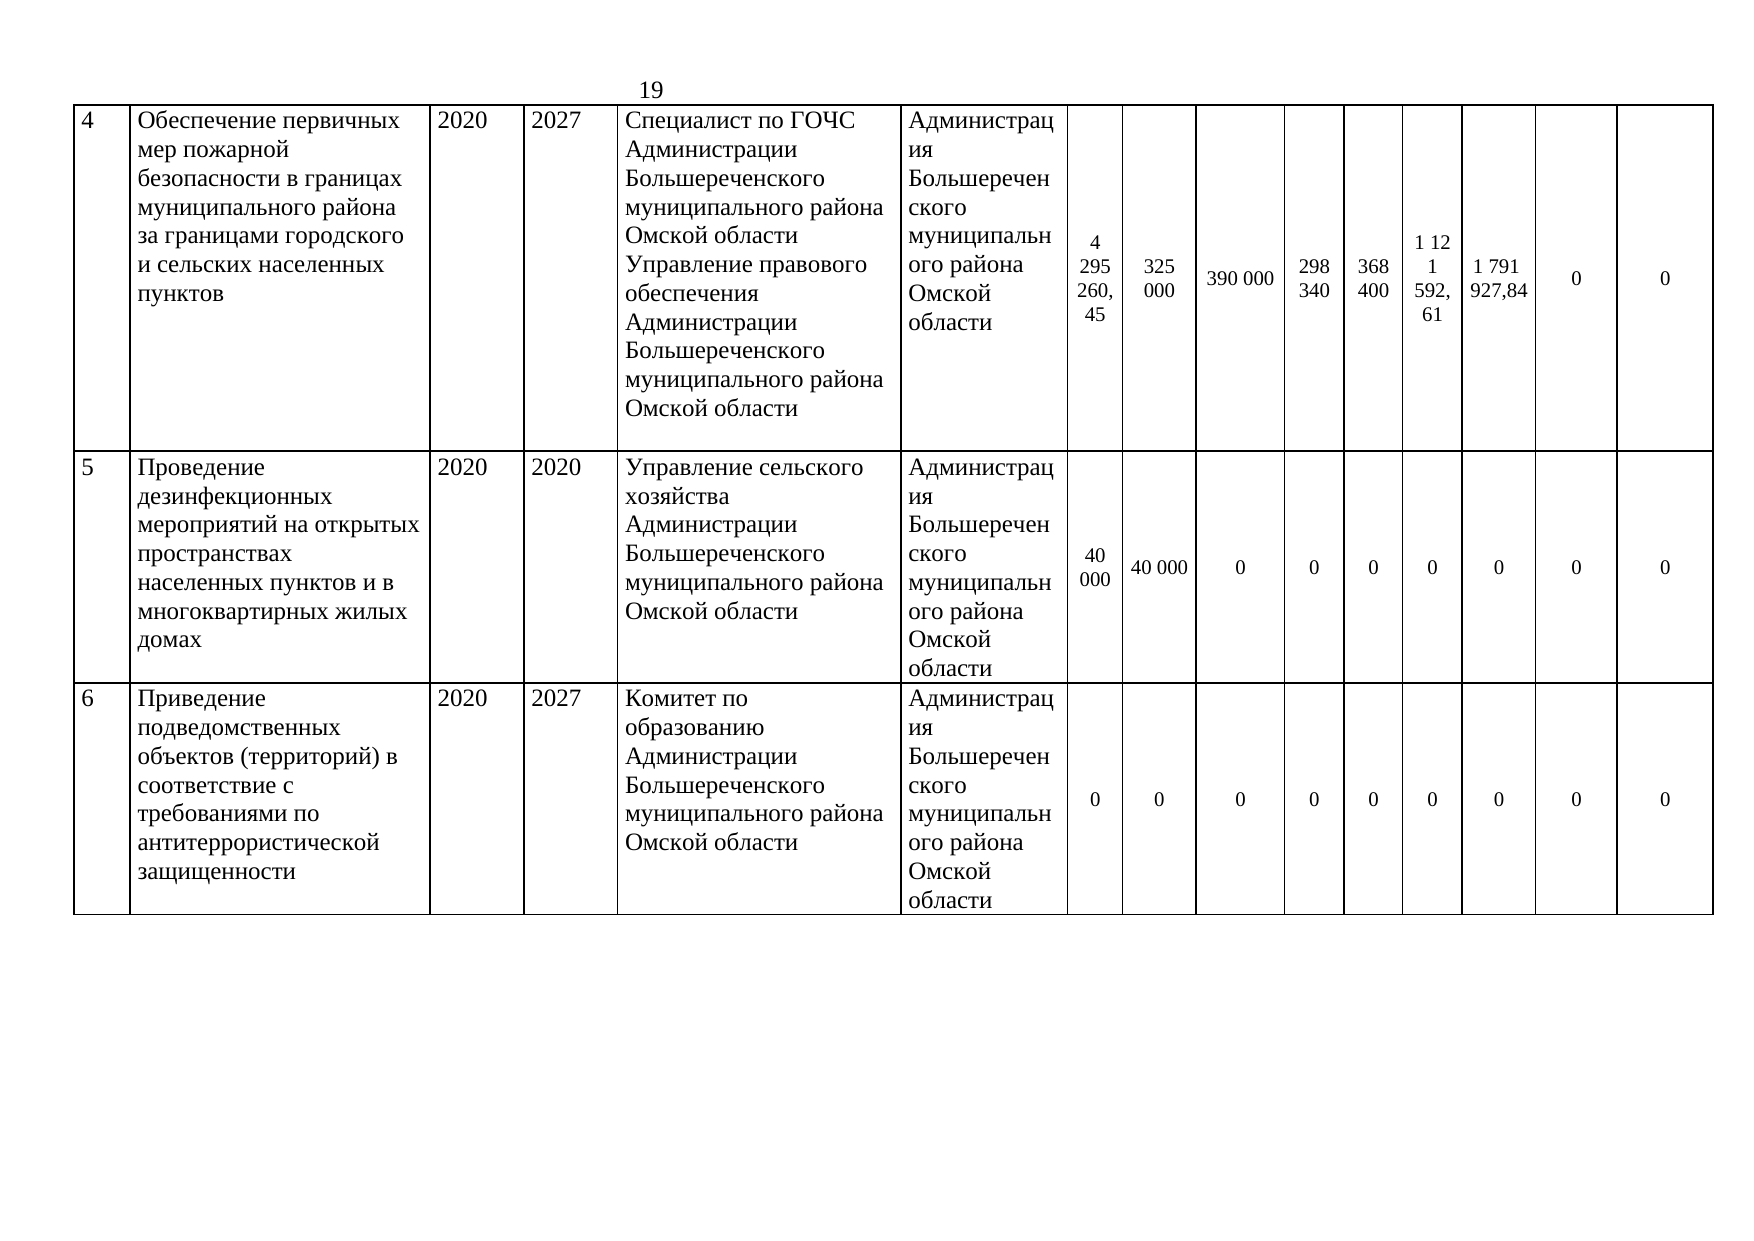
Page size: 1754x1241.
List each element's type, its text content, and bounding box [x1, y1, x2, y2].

table_cell 298 340 [1285, 106, 1343, 450]
table_cell Администрация Большереченского муниципального района Омской области [902, 452, 1067, 682]
table_cell 6 [75, 684, 129, 913]
table_cell 0 [1618, 106, 1712, 450]
table_cell 2020 [525, 452, 617, 682]
table_cell Комитет по образованию Администрации Большереченского муниципального района Омской области [618, 684, 900, 913]
table_cell 0 [1463, 452, 1535, 682]
table_cell 390 000 [1197, 106, 1284, 450]
table_cell Управление сельского хозяйства Администрации Большереченского муниципального района Омской области [618, 452, 900, 682]
table_cell 1 121 592,61 [1403, 106, 1461, 450]
table_cell 0 [1536, 684, 1616, 913]
table_cell 2020 [431, 684, 523, 913]
table_cell 1 791 927,84 [1463, 106, 1535, 450]
table_cell 0 [1285, 684, 1343, 913]
table_cell 0 [1618, 684, 1712, 913]
table_cell 0 [1197, 684, 1284, 913]
table_cell 40 000 [1123, 452, 1195, 682]
table_cell 368 400 [1345, 106, 1402, 450]
table_cell 0 [1536, 452, 1616, 682]
table_cell 0 [1403, 684, 1461, 913]
table_cell 0 [1618, 452, 1712, 682]
table_cell 5 [75, 452, 129, 682]
table_cell 0 [1536, 106, 1616, 450]
table_cell Администрация Большереченского муниципального района Омской области [902, 106, 1067, 450]
table_cell 0 [1463, 684, 1535, 913]
table_cell 4 [75, 106, 129, 450]
table_cell 2020 [431, 452, 523, 682]
table_cell 0 [1068, 684, 1122, 913]
table_cell 0 [1285, 452, 1343, 682]
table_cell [902, 684, 1067, 913]
table_cell Обеспечение первичных мер пожарной безопасности в границах муниципального района за границами городского и сельских населенных пунктов [131, 106, 429, 450]
table_cell 0 [1345, 684, 1402, 913]
table_cell Проведение дезинфекционных мероприятий на открытых пространствах населенных пунктов и в многоквартирных жилых домах [131, 452, 429, 682]
table_cell 2027 [525, 106, 617, 450]
table_cell 0 [1197, 452, 1284, 682]
table_cell 2020 [431, 106, 523, 450]
table_cell 325 000 [1123, 106, 1195, 450]
table_cell Приведение подведомственных объектов (территорий) в соответствие с требованиями по антитеррористической защищенности [131, 684, 429, 913]
table_cell 2027 [525, 684, 617, 913]
table_cell 0 [1345, 452, 1402, 682]
table_cell 0 [1123, 684, 1195, 913]
table_cell Специалист по ГОЧС Администрации Большереченского муниципального района Омской области Управление правового обеспечения Администрации Большереченского муниципального района Омской области [618, 106, 900, 450]
table_cell 40 000 [1068, 452, 1122, 682]
table_cell 4 295 260,45 [1068, 106, 1122, 450]
table_cell 0 [1403, 452, 1461, 682]
